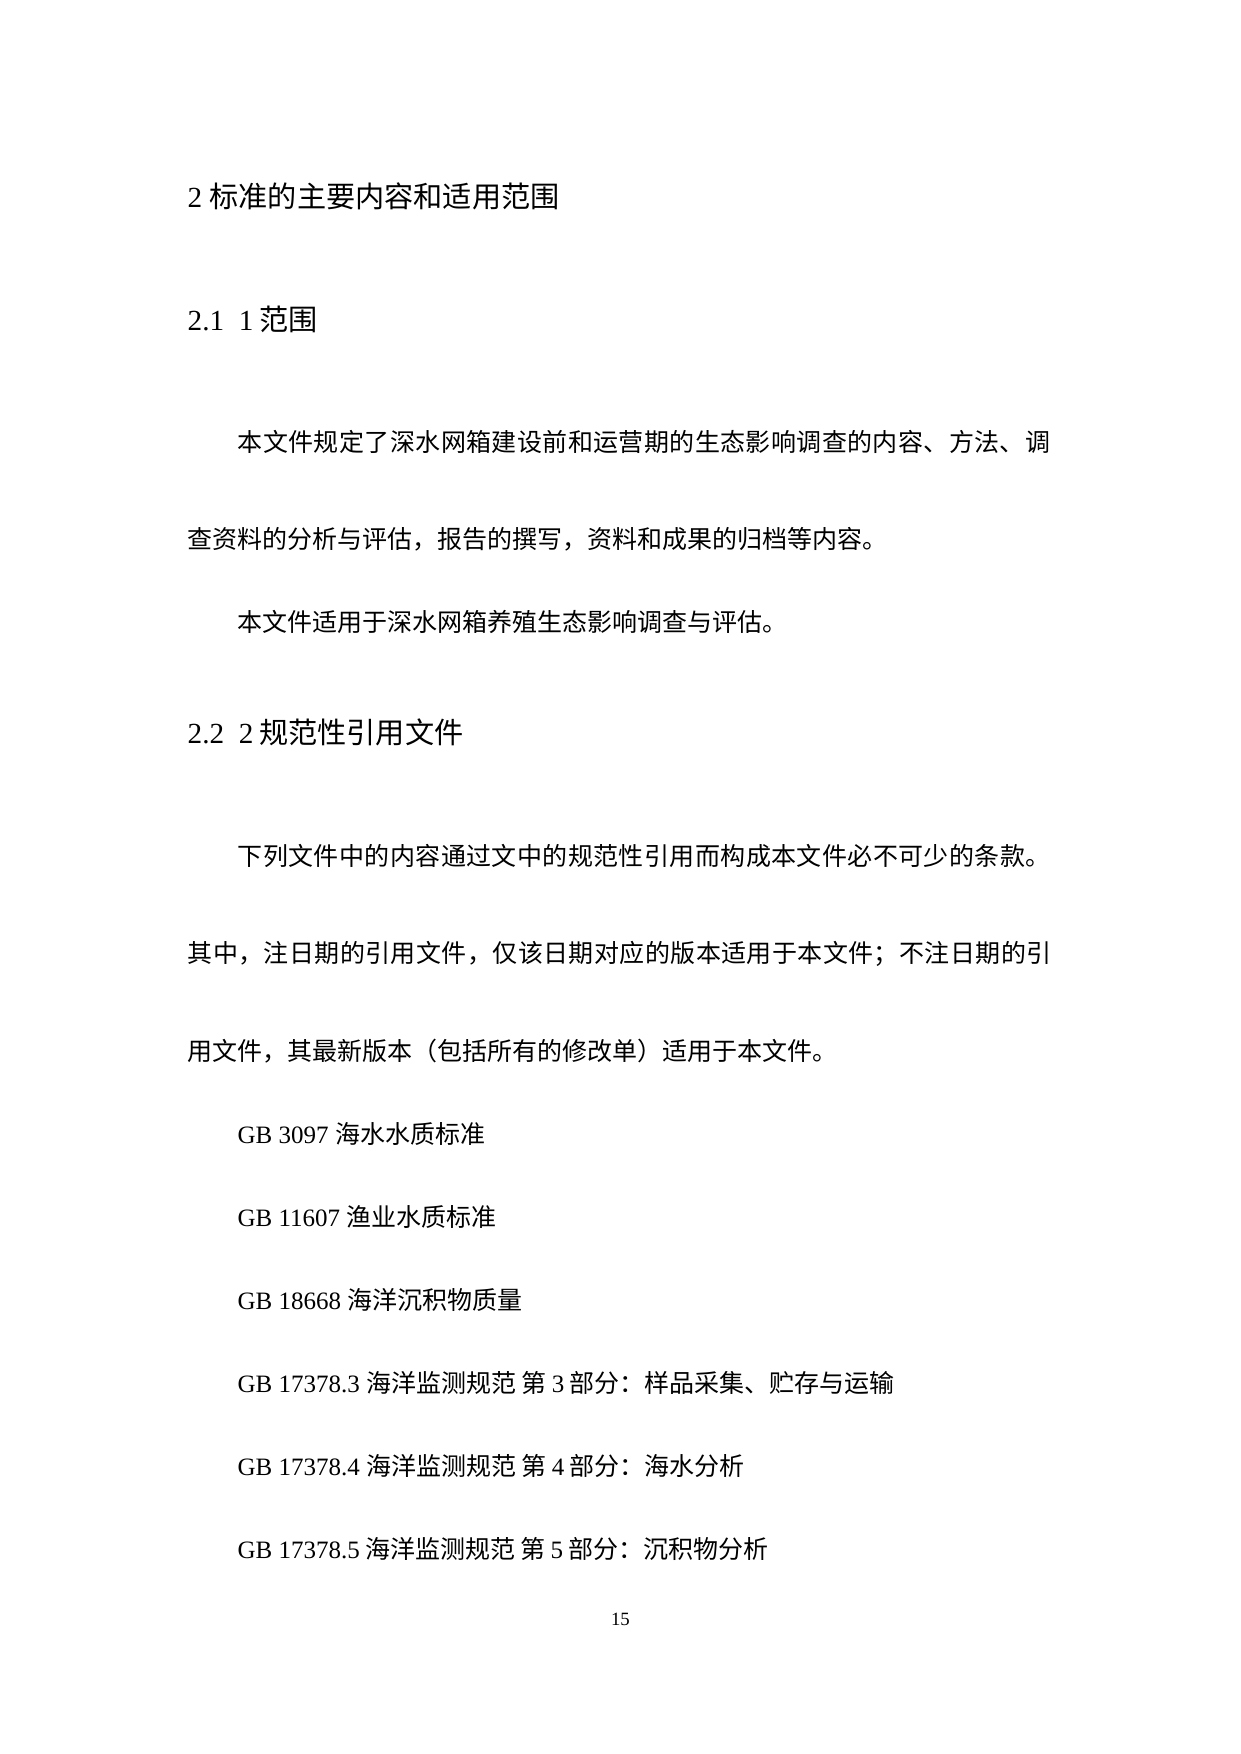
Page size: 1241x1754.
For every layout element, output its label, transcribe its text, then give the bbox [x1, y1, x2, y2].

text GB 3097 海水水质标准 [187, 1100, 1053, 1165]
text GB 18668 海洋沉积物质量 [187, 1266, 1053, 1331]
text GB 17378.3 海洋监测规范 第3部分：样品采集、贮存与运输 [187, 1349, 1053, 1414]
text GB 17378.4 海洋监测规范 第4部分：海水分析 [187, 1432, 1053, 1497]
subtitle 2.2 2规范性引用文件 [187, 699, 1053, 764]
text 下列文件中的内容通过文中的规范性引用而构成本文件必不可少的条款。其中，注日期的引用文件，仅该日期对应的版本适用于本文件；不注日期的引用文件，其最新版本（包括所有的修改单）适用于本文件。 [187, 822, 1053, 1082]
text GB 11607 渔业水质标准 [187, 1183, 1053, 1248]
text GB 17378.5海洋监测规范 第5部分：沉积物分析 [187, 1515, 1053, 1580]
subtitle 2.1 1范围 [187, 285, 1053, 350]
subtitle 2 标准的主要内容和适用范围 [187, 162, 1053, 227]
text 本文件适用于深水网箱养殖生态影响调查与评估。 [187, 588, 1053, 653]
text 本文件规定了深水网箱建设前和运营期的生态影响调查的内容、方法、调查资料的分析与评估，报告的撰写，资料和成果的归档等内容。 [187, 408, 1053, 570]
